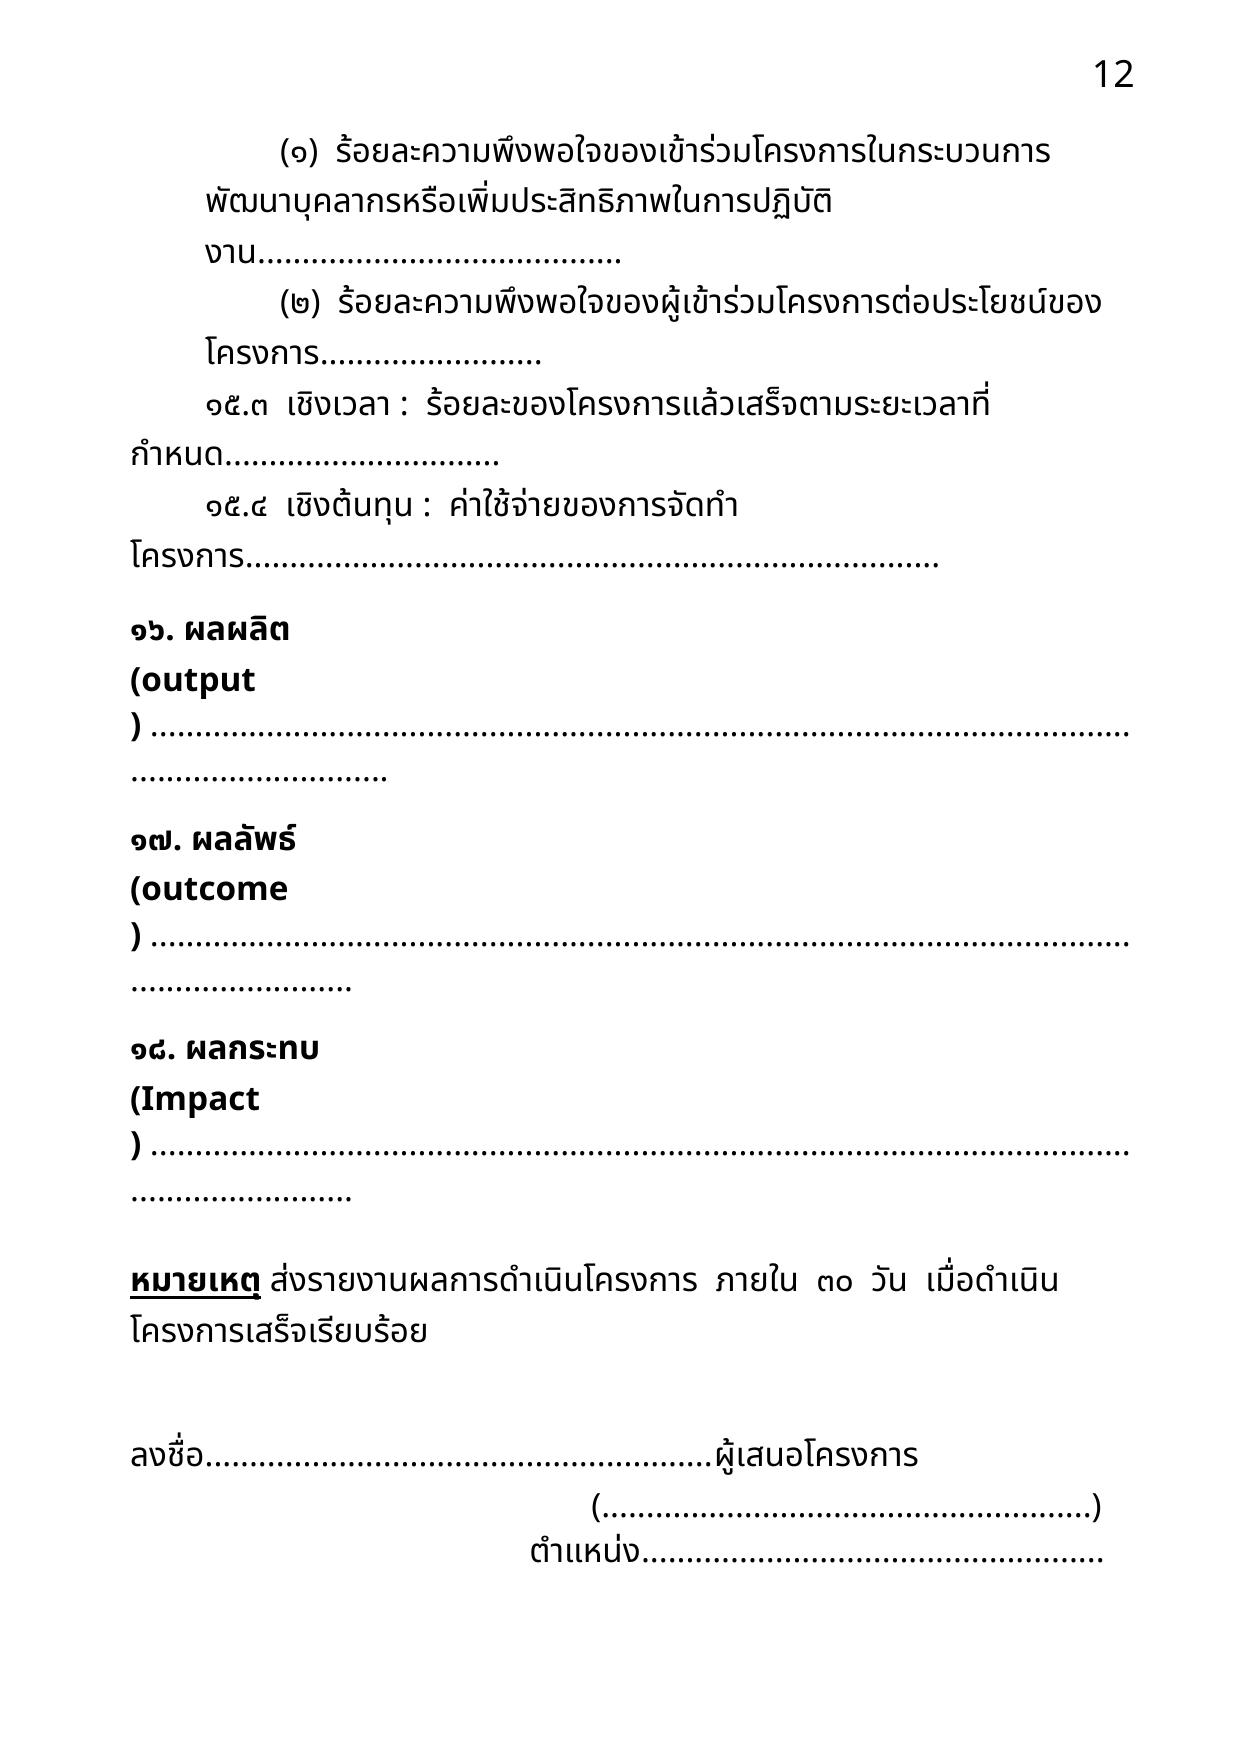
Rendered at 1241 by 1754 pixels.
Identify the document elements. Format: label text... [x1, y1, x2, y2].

text (๑) ร้อยละความพึงพอใจของเข้าร่วมโครงการในกระบวนการพัฒนาบุคลากรหรือเพิ่มประสิทธิภาพในการปฏิบัติงาน......................................... [205, 127, 1134, 278]
text หมายเหตุ ส่งรายงานผลการดำเนินโครงการ ภายใน ๓๐ วัน เมื่อดำเนินโครงการเสร็จเรียบร้อย [130, 1256, 1134, 1357]
text ตำแหน่ง.................................................... [130, 1527, 1134, 1578]
text ๑๘. ผลกระทบ (Impact) ....................................................................................................................................... [130, 1024, 1134, 1211]
text ๑๗. ผลลัพธ์ (outcome) ....................................................................................................................................... [130, 814, 1134, 1001]
text (๒) ร้อยละความพึงพอใจของผู้เข้าร่วมโครงการต่อประโยชน์ของโครงการ......................... [205, 278, 1134, 379]
text ๑๕.๓ เชิงเวลา : ร้อยละของโครงการแล้วเสร็จตามระยะเวลาที่กำหนด............................... [130, 379, 1134, 481]
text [130, 1482, 1134, 1527]
text ๑๕.๔ เชิงต้นทุน : ค่าใช้จ่ายของการจัดทำโครงการ.............................................................................. [130, 481, 1134, 582]
text ๑๖. ผลผลิต (output) ........................................................................................................................................... [130, 605, 1134, 792]
text ลงชื่อ.........................................................ผู้เสนอโครงการ [130, 1402, 1134, 1482]
